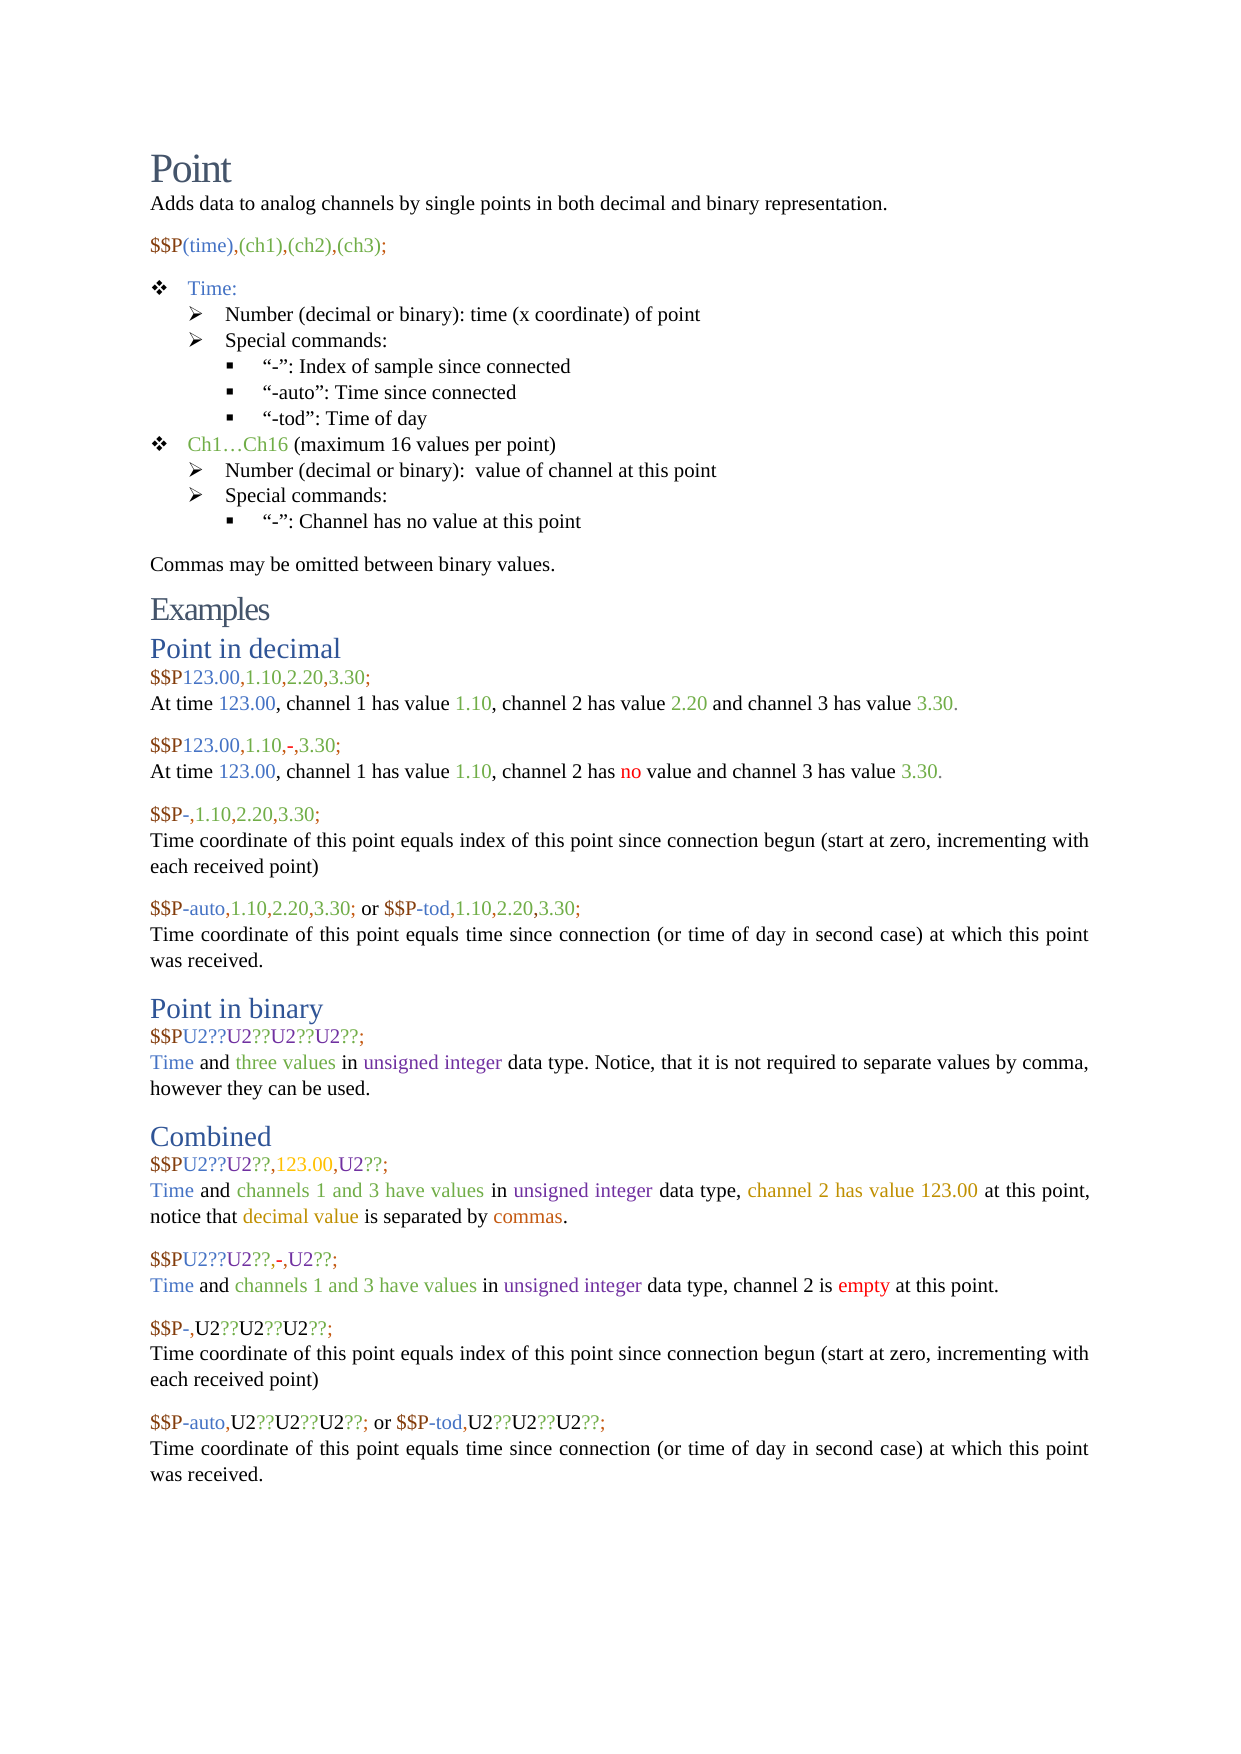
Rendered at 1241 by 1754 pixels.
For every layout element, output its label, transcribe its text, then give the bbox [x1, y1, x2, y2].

text $$PU2??U2??,-,U2??; [150, 1247, 1090, 1271]
text $$P-auto,1.10,2.20,3.30; or $$P-tod,1.10,2.20,3.30; [150, 896, 1090, 920]
list “-auto”: Time since connected [225, 380, 1090, 404]
text $$P-,1.10,2.20,3.30; [150, 802, 1090, 826]
text $$P123.00,1.10,-,3.30; [150, 733, 1090, 757]
list “-tod”: Time of day [225, 406, 1090, 430]
text Time and channels 1 and 3 have values in unsigned integer data type, channel 2 is empty at this point. [150, 1273, 1090, 1297]
text $$PU2??U2??U2??U2??; [150, 1024, 1090, 1048]
text Time coordinate of this point equals time since connection (or time of day in second case) at which this point was received. [150, 1436, 1090, 1486]
text $$P123.00,1.10,2.20,3.30; [150, 665, 1090, 689]
text Time coordinate of this point equals index of this point since connection begun (start at zero, incrementing with each received point) [150, 1341, 1090, 1391]
list “-”: Channel has no value at this point [225, 509, 1090, 533]
text $$PU2??U2??,123.00,U2??; [150, 1152, 1090, 1176]
subtitle Point in decimal [150, 631, 1090, 665]
list Number (decimal or binary): time (x coordinate) of point [187, 302, 1090, 326]
subtitle Combined [150, 1119, 1090, 1152]
list Special commands: [187, 328, 1090, 352]
list “-”: Index of sample since connected [225, 354, 1090, 378]
text Time and three values in unsigned integer data type. Notice, that it is not required to separate values by comma, however they can be used. [150, 1050, 1090, 1100]
text At time 123.00, channel 1 has value 1.10, channel 2 has no value and channel 3 has value 3.30. [150, 759, 1090, 783]
text Time coordinate of this point equals time since connection (or time of day in second case) at which this point was received. [150, 922, 1090, 972]
list Number (decimal or binary): value of channel at this point [187, 457, 1090, 482]
text $$P(time),(ch1),(ch2),(ch3); [150, 233, 1090, 257]
text At time 123.00, channel 1 has value 1.10, channel 2 has value 2.20 and channel 3 has value 3.30. [150, 691, 1090, 715]
subtitle Point in binary [150, 991, 1090, 1024]
text Time and channels 1 and 3 have values in unsigned integer data type, channel 2 has value 123.00 at this point, notice that decimal value is separated by commas. [150, 1178, 1090, 1228]
list Ch1…Ch16 (maximum 16 values per point) [150, 432, 1090, 456]
text Commas may be omitted between binary values. [150, 552, 1090, 576]
text Time coordinate of this point equals index of this point since connection begun (start at zero, incrementing with each received point) [150, 828, 1090, 878]
text Adds data to analog channels by single points in both decimal and binary representation. [150, 191, 1090, 215]
list Time: [150, 276, 1090, 300]
list Special commands: [187, 483, 1090, 507]
subtitle Examples [150, 594, 1090, 627]
text $$P-,U2??U2??U2??; [150, 1315, 1090, 1339]
subtitle Point [150, 150, 1090, 191]
text $$P-auto,U2??U2??U2??; or $$P-tod,U2??U2??U2??; [150, 1410, 1090, 1434]
